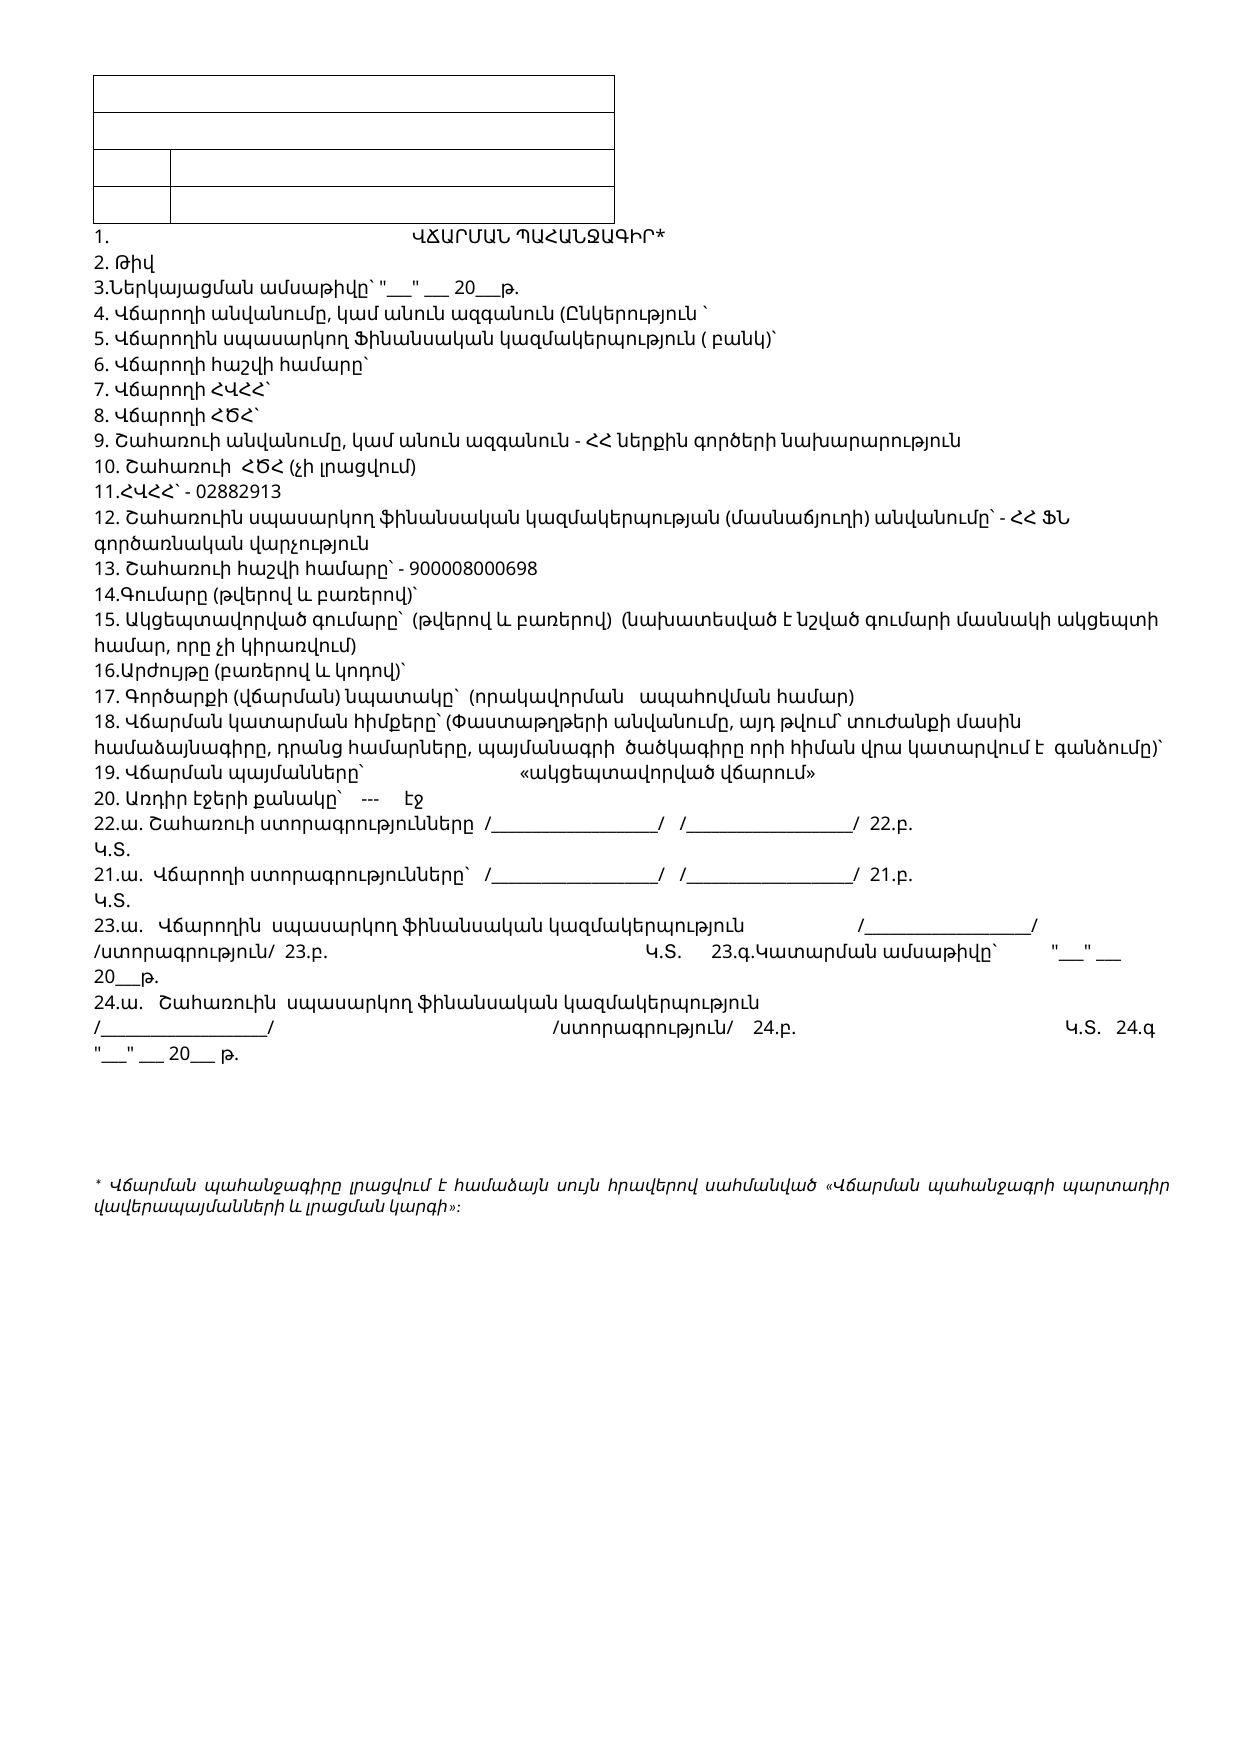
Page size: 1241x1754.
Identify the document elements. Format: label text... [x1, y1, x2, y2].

text * Վճարման պահանջագիրը լրացվում է համաձայն սույն հրավերով սահմանված «Վճարման պահանջագրի պարտադիր վավերապայմանների և լրացման կարգի»: [94, 1176, 1171, 1216]
